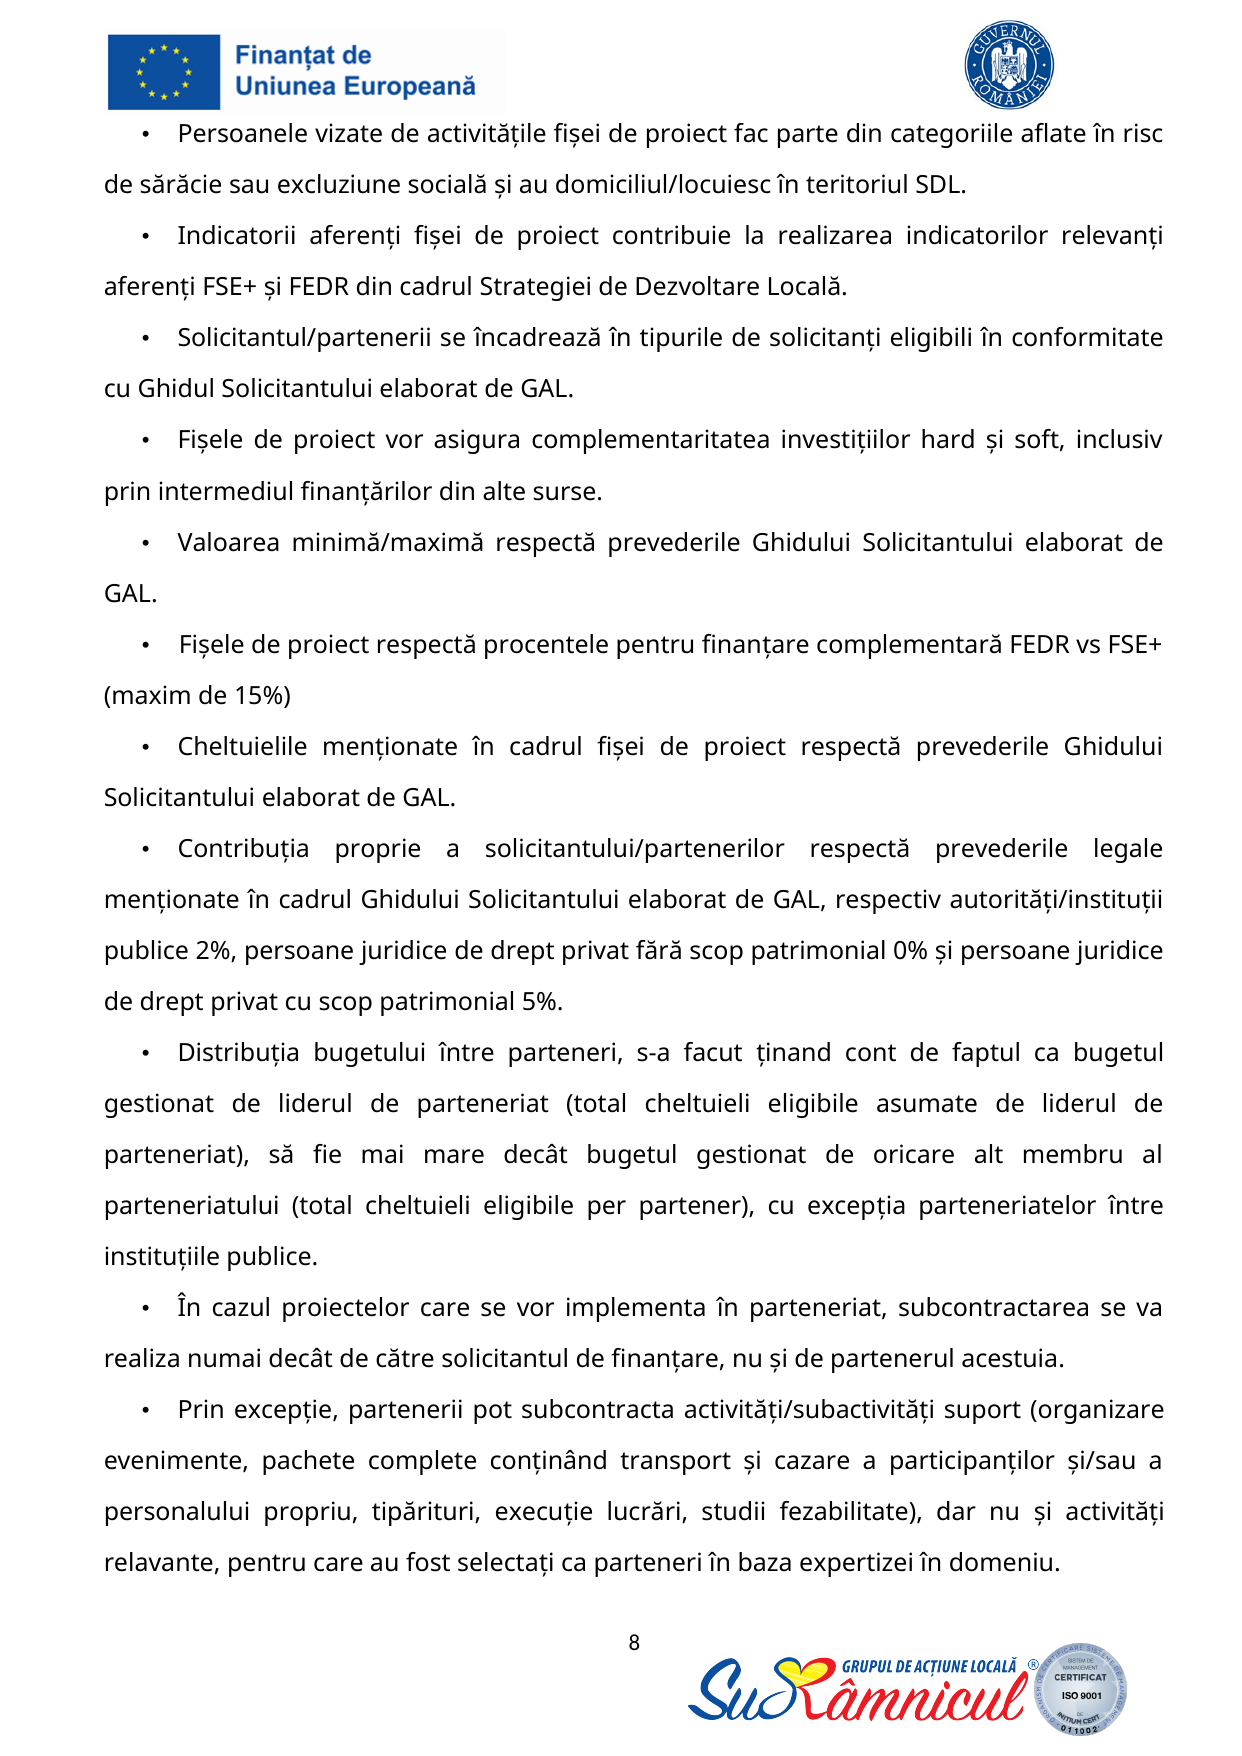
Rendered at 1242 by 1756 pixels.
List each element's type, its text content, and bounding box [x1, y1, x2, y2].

list Contribuţia proprie a solicitantului/partenerilor respectă prevederile legale menţionate în cadrul Ghidului Solicitantului elaborat de GAL, respectiv autorităţi/instituţii publice 2%, persoane juridice de drept privat fără scop patrimonial 0% şi persoane juridice de drept privat cu scop patrimonial 5%. [103, 830, 1164, 1018]
list Cheltuielile menţionate în cadrul fişei de proiect respectă prevederile Ghidului Solicitantului elaborat de GAL. [103, 728, 1164, 813]
text (maxim de 15%) [103, 677, 1164, 711]
list Valoarea minimă/maximă respectă prevederile Ghidului Solicitantului elaborat de GAL. [103, 524, 1164, 609]
list Fișele de proiect respectă procentele pentru finanțare complementară FEDR vs FSE+ [141, 626, 1164, 660]
list Solicitantul/partenerii se încadrează în tipurile de solicitanţi eligibili în conformitate cu Ghidul Solicitantului elaborat de GAL. [103, 320, 1164, 405]
list În cazul proiectelor care se vor implementa în parteneriat, subcontractarea se va realiza numai decât de către solicitantul de finanţare, nu şi de partenerul acestuia. [103, 1290, 1164, 1375]
picture [103, 30, 506, 115]
picture [960, 14, 1061, 115]
picture [674, 1640, 1131, 1740]
list Prin excepție, partenerii pot subcontracta activități/subactivități suport (organizare evenimente, pachete complete conţinând transport şi cazare a participanţilor şi/sau a personalului propriu, tipărituri, execuție lucrări, studii fezabilitate), dar nu și activități relavante, pentru care au fost selectați ca parteneri în baza expertizei în domeniu. [103, 1392, 1164, 1579]
list Fişele de proiect vor asigura complementaritatea investiţiilor hard şi soft, inclusiv prin intermediul finanţărilor din alte surse. [103, 422, 1164, 507]
list Distribuția bugetului între parteneri, s-a facut ținand cont de faptul ca bugetul gestionat de liderul de parteneriat (total cheltuieli eligibile asumate de liderul de parteneriat), să fie mai mare decât bugetul gestionat de oricare alt membru al parteneriatului (total cheltuieli eligibile per partener), cu excepția parteneriatelor între instituțiile publice. [103, 1034, 1164, 1273]
list Indicatorii aferenţi fişei de proiect contribuie la realizarea indicatorilor relevanţi aferenți FSE+ și FEDR din cadrul Strategiei de Dezvoltare Locală. [103, 218, 1164, 303]
list Persoanele vizate de activităţile fişei de proiect fac parte din categoriile aflate în risc de sărăcie sau excluziune socială şi au domiciliul/locuiesc în teritoriul SDL. [103, 116, 1164, 201]
